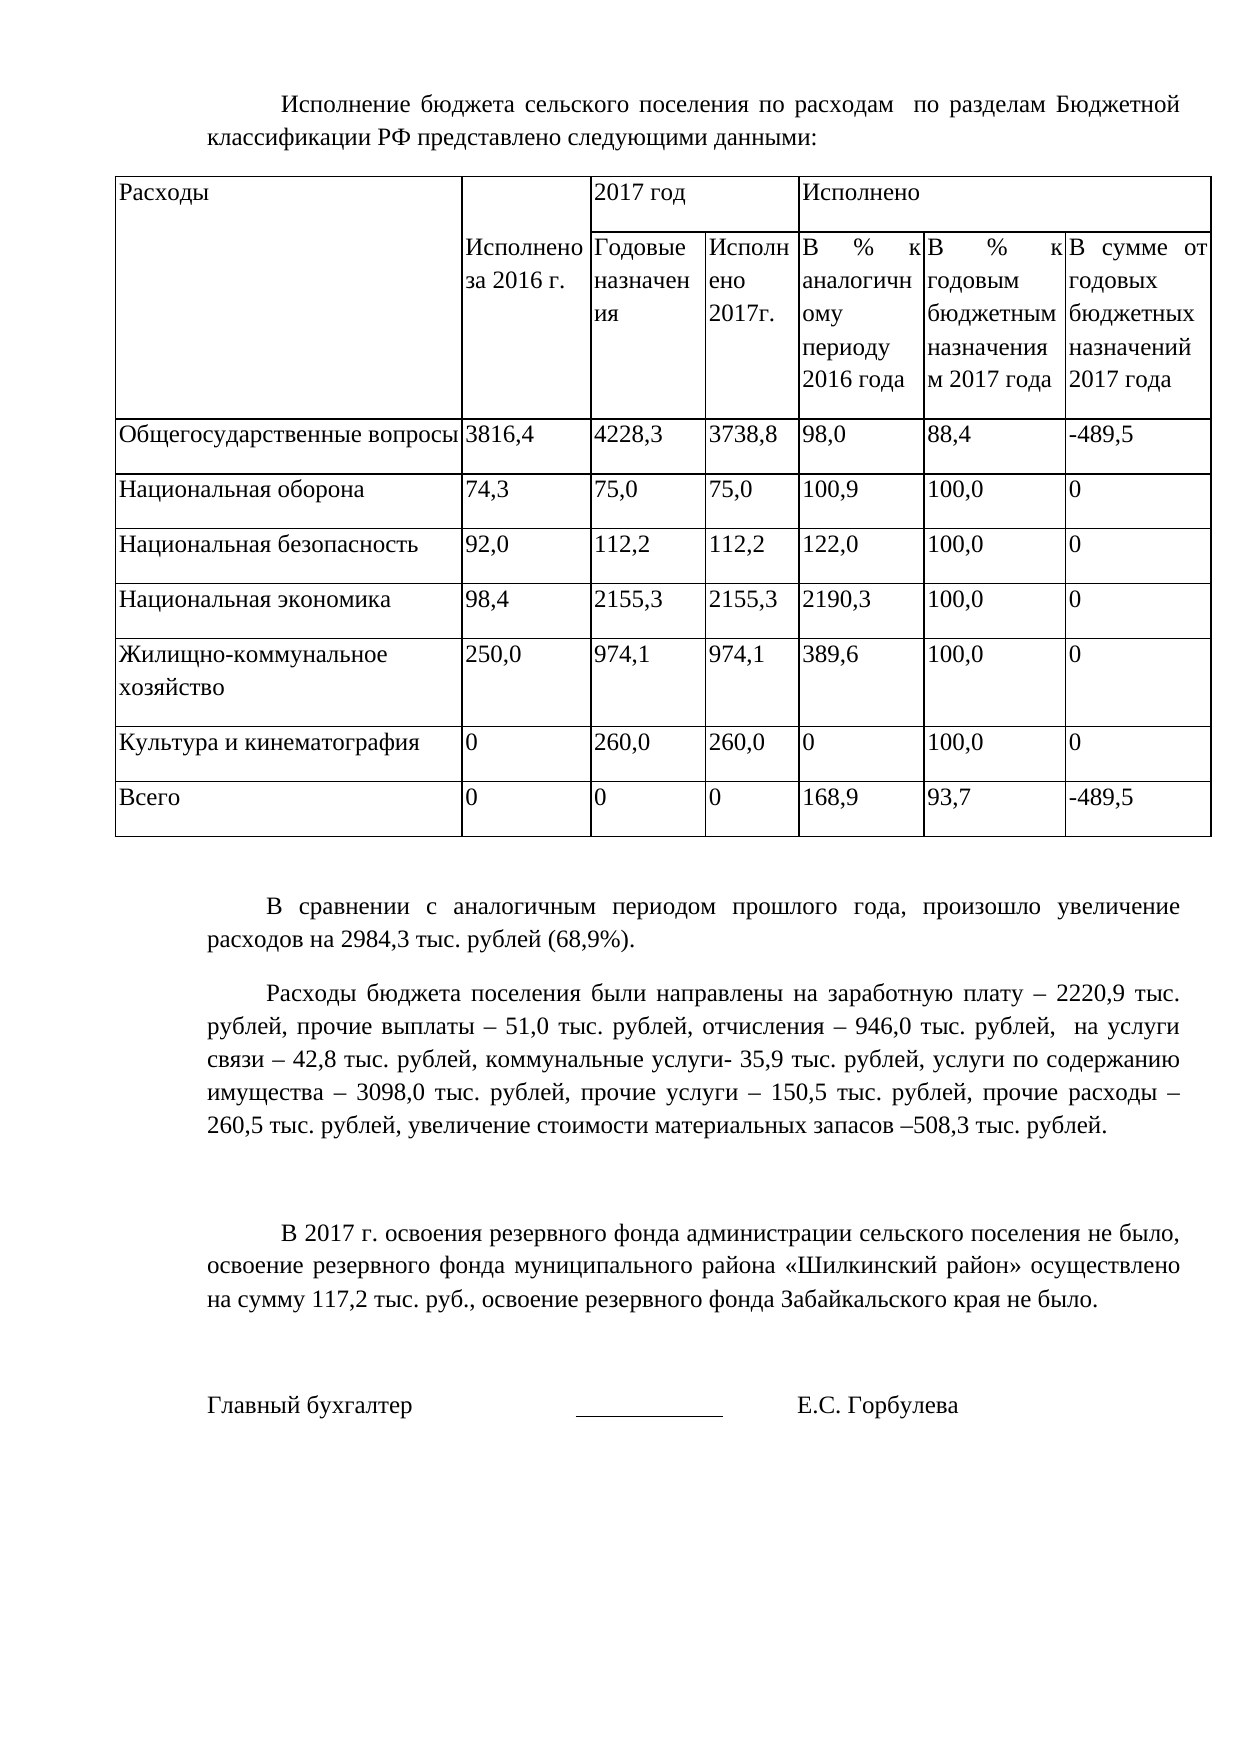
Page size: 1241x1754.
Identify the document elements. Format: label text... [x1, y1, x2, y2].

table_cell В % к аналогичному периоду 2016 года [800, 233, 923, 418]
table_cell 974,1 [706, 639, 798, 726]
table_cell -489,5 [1066, 420, 1210, 473]
table_cell 168,9 [800, 782, 923, 836]
table_cell 4331,1 [463, 782, 590, 836]
table_cell 93,7 [925, 782, 1065, 836]
table_cell 4228,3 [592, 420, 705, 473]
table_cell 0 [1066, 529, 1210, 582]
text В 2017 г. освоения резервного фонда администрации сельского поселения не было, освоение резервного фонда муниципального района «Шилкинский район» осуществлено на сумму 117,2 тыс. руб., освоение резервного фонда Забайкальского края не было. [207, 1218, 1181, 1312]
table_header 2017 год [592, 177, 798, 231]
table_cell 974,1 [592, 639, 705, 726]
table_cell Всего [116, 782, 461, 836]
table_cell 75,0 [706, 475, 798, 528]
table_cell Культура и кинематография [116, 727, 461, 781]
table_cell Исполнено за 2016 г. [463, 231, 590, 418]
table_cell 74,3 [463, 475, 590, 528]
table_cell 0 [1066, 727, 1210, 781]
text Главный бухгалтер Е.С. Горбулева [207, 1391, 1181, 1419]
table_cell 2190,3 [800, 584, 923, 637]
table_cell 92,0 [463, 529, 590, 582]
table_cell 2155,3 [706, 584, 798, 637]
table_cell 250,0 [463, 639, 590, 726]
table_cell В сумме от годовых бюджетных назначений 2017 года [1066, 233, 1210, 418]
table_cell 122,0 [800, 529, 923, 582]
table_cell 389,6 [800, 639, 923, 726]
table_cell 88,4 [925, 420, 1065, 473]
table_cell 100,0 [925, 529, 1065, 582]
table_cell 100,9 [800, 475, 923, 528]
table_cell Жилищно-коммунальное хозяйство [116, 639, 461, 726]
table_cell Исполнено 2017г. [706, 233, 798, 418]
table_cell 0 [800, 727, 923, 781]
table_cell 112,2 [706, 529, 798, 582]
table_cell Национальная оборона [116, 475, 461, 528]
table_cell 0 [1066, 475, 1210, 528]
table_cell 112,2 [592, 529, 705, 582]
table_cell Годовые назначения [592, 233, 705, 418]
table_cell В % к годовым бюджетным назначениям 2017 года [925, 233, 1065, 418]
table_cell Национальная безопасность [116, 529, 461, 582]
table_cell -489,5 [1066, 782, 1210, 836]
text Исполнение бюджета сельского поселения по расходам по разделам Бюджетной классификации РФ представлено следующими данными: [207, 89, 1181, 150]
table_cell 98,0 [800, 420, 923, 473]
table_cell [116, 231, 461, 418]
table_cell Общегосударственные вопросы [116, 420, 461, 473]
table_cell 0 [1066, 639, 1210, 726]
table_cell 75,0 [592, 475, 705, 528]
table_header Расходы [116, 177, 461, 231]
table_cell 100,0 [925, 639, 1065, 726]
table_cell 0 [463, 727, 590, 781]
table_cell Национальная экономика [116, 584, 461, 637]
table_cell 98,4 [463, 584, 590, 637]
table_cell 100,0 [925, 584, 1065, 637]
table_cell 3738,8 [706, 420, 798, 473]
table_cell 3816,4 [463, 420, 590, 473]
table_header Исполнено [800, 177, 1210, 231]
table_cell 7315,4 [706, 782, 798, 836]
table_cell 0 [1066, 584, 1210, 637]
table_cell 2155,3 [592, 584, 705, 637]
text В сравнении с аналогичным периодом прошлого года, произошло увеличение расходов на 2984,3 тыс. рублей (68,9%). [207, 891, 1181, 953]
text Расходы бюджета поселения были направлены на заработную плату – 2220,9 тыс. рублей, прочие выплаты – 51,0 тыс. рублей, отчисления – 946,0 тыс. рублей, на услуги связи – 42,8 тыс. рублей, коммунальные услуги- 35,9 тыс. рублей, услуги по содержанию имущества – 3098,0 тыс. рублей, прочие услуги – 150,5 тыс. рублей, прочие расходы – 260,5 тыс. рублей, увеличение стоимости материальных запасов –508,3 тыс. рублей. [207, 978, 1181, 1139]
table_cell 100,0 [925, 475, 1065, 528]
table_cell 7804,9 [592, 782, 705, 836]
table_cell 260,0 [706, 727, 798, 781]
table_header [463, 177, 590, 231]
table_cell 100,0 [925, 727, 1065, 781]
table_cell 260,0 [592, 727, 705, 781]
